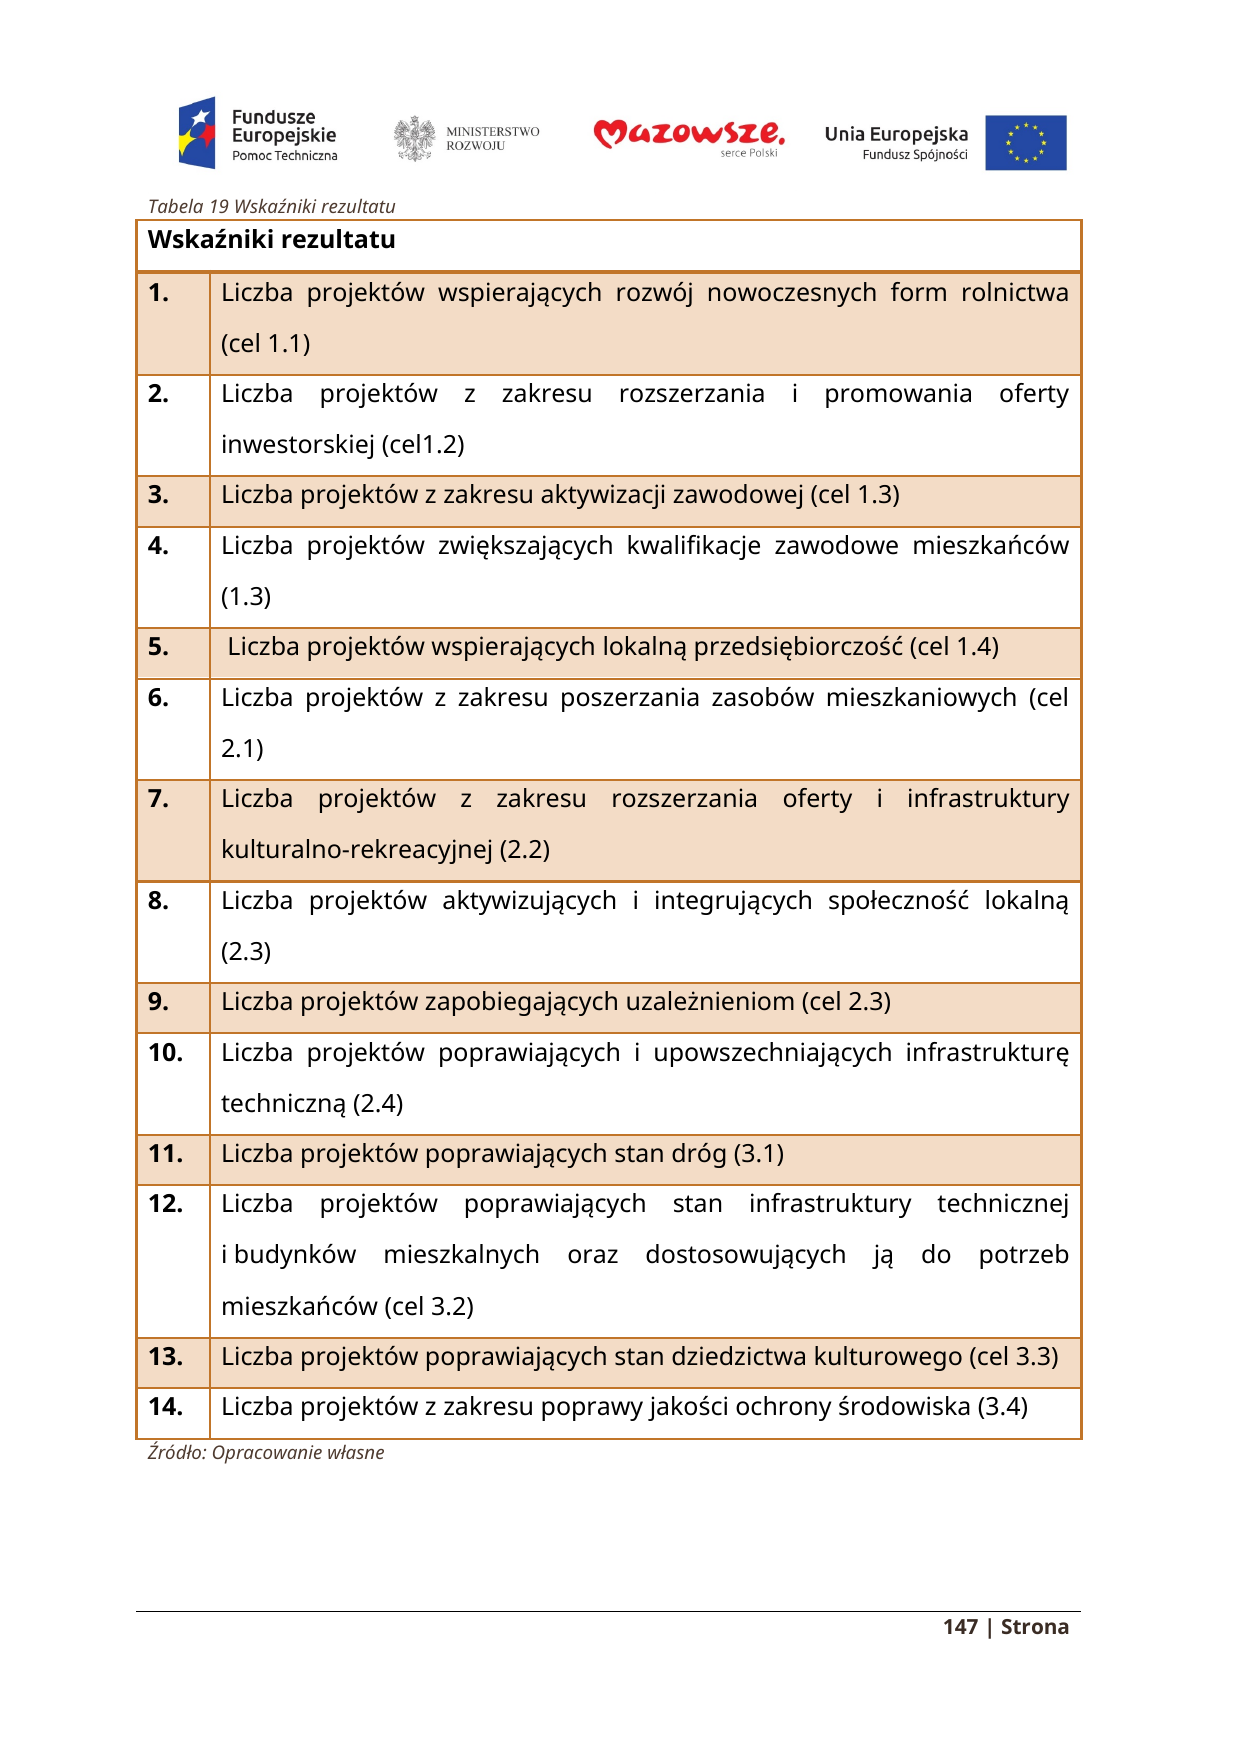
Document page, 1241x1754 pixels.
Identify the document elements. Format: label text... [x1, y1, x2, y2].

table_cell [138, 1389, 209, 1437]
table_cell Liczba projektów wspierających lokalną przedsiębiorczość (cel 1.4) [211, 629, 1080, 677]
text Tabela 19 Wskaźniki rezultatu [148, 194, 1093, 219]
table_cell Liczba projektów wspierających rozwój nowoczesnych form rolnictwa (cel 1.1) [211, 274, 1080, 374]
table_cell Liczba projektów aktywizujących i integrujących społeczność lokalną (2.3) [211, 883, 1080, 982]
table_cell 1. [138, 274, 209, 374]
table_header Wskaźniki rezultatu [138, 221, 1080, 269]
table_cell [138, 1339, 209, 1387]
table_cell 4. [138, 528, 209, 627]
table_cell 9. [138, 984, 209, 1032]
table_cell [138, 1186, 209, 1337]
table_cell Liczba projektów zwiększających kwalifikacje zawodowe mieszkańców (1.3) [211, 528, 1080, 627]
table_cell 7. [138, 781, 209, 880]
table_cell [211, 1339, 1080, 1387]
table_cell Liczba projektów poprawiających i upowszechniających infrastrukturę techniczną (2.4) [211, 1034, 1080, 1134]
table_cell 2. [138, 376, 209, 475]
table_cell Liczba projektów poprawiających stan dróg (3.1) [211, 1136, 1080, 1184]
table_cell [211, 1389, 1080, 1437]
table_cell Liczba projektów zapobiegających uzależnieniom (cel 2.3) [211, 984, 1080, 1032]
table_cell 11. [138, 1136, 209, 1184]
table_cell Liczba projektów z zakresu rozszerzania i promowania oferty inwestorskiej (cel1.2) [211, 376, 1080, 475]
picture [147, 73, 1093, 194]
table_cell 10. [138, 1034, 209, 1134]
table_cell Liczba projektów z zakresu rozszerzania oferty i infrastruktury kulturalno-rekreacyjnej (2.2) [211, 781, 1080, 880]
table_cell 6. [138, 680, 209, 779]
table_cell 3. [138, 477, 209, 526]
text Źródło: Opracowanie własne [148, 1439, 1093, 1465]
table_cell Liczba projektów z zakresu poszerzania zasobów mieszkaniowych (cel 2.1) [211, 680, 1080, 779]
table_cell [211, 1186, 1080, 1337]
table_cell Liczba projektów z zakresu aktywizacji zawodowej (cel 1.3) [211, 477, 1080, 526]
table_cell 8. [138, 883, 209, 982]
table_cell 5. [138, 629, 209, 677]
